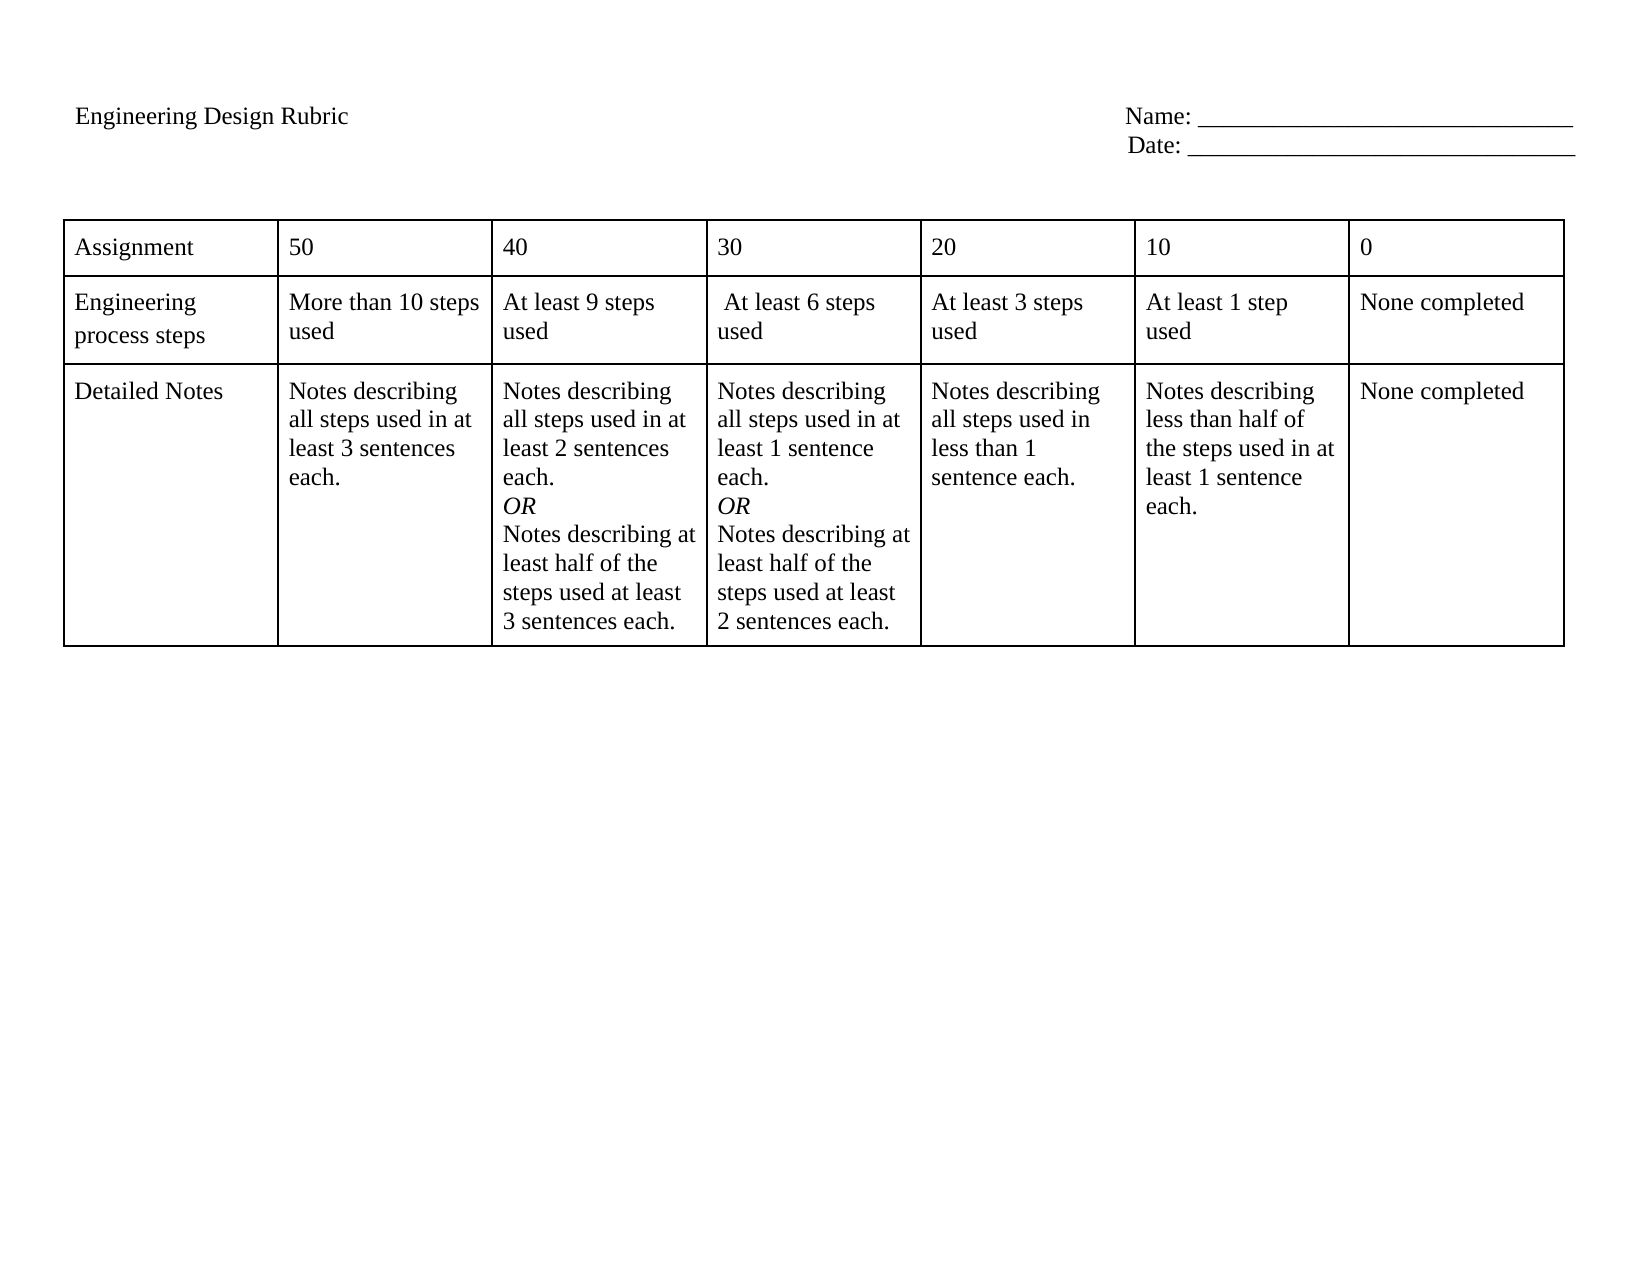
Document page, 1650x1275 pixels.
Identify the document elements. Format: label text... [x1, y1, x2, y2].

table_cell None completed [1350, 277, 1563, 363]
table_cell Notes describing all steps used in at least 2 sentences each. OR Notes describing at least half of the steps used at least 3 sentences each. [493, 365, 706, 645]
table_header 30 [708, 221, 920, 275]
table_cell Notes describing all steps used in at least 1 sentence each. OR Notes describing at least half of the steps used at least 2 sentences each. [708, 365, 920, 645]
table_cell Engineering process steps [65, 277, 277, 363]
table_header 50 [279, 221, 491, 275]
table_cell At least 1 step used [1136, 277, 1348, 363]
table_cell Notes describing all steps used in less than 1 sentence each. [922, 365, 1134, 645]
table_cell At least 3 steps used [922, 277, 1134, 363]
table_cell Detailed Notes [65, 365, 277, 645]
table_header 10 [1136, 221, 1348, 275]
table_cell More than 10 steps used [279, 277, 491, 363]
table_cell At least 6 steps used [708, 277, 920, 363]
table_cell At least 9 steps used [493, 277, 706, 363]
table_cell Notes describing all steps used in at least 3 sentences each. [279, 365, 491, 645]
table_cell Notes describing less than half of the steps used in at least 1 sentence each. [1136, 365, 1348, 645]
table_cell None completed [1350, 365, 1563, 645]
table_header 0 [1350, 221, 1563, 275]
table_header 20 [922, 221, 1134, 275]
table_header 40 [493, 221, 706, 275]
table_header Assignment [65, 221, 277, 275]
